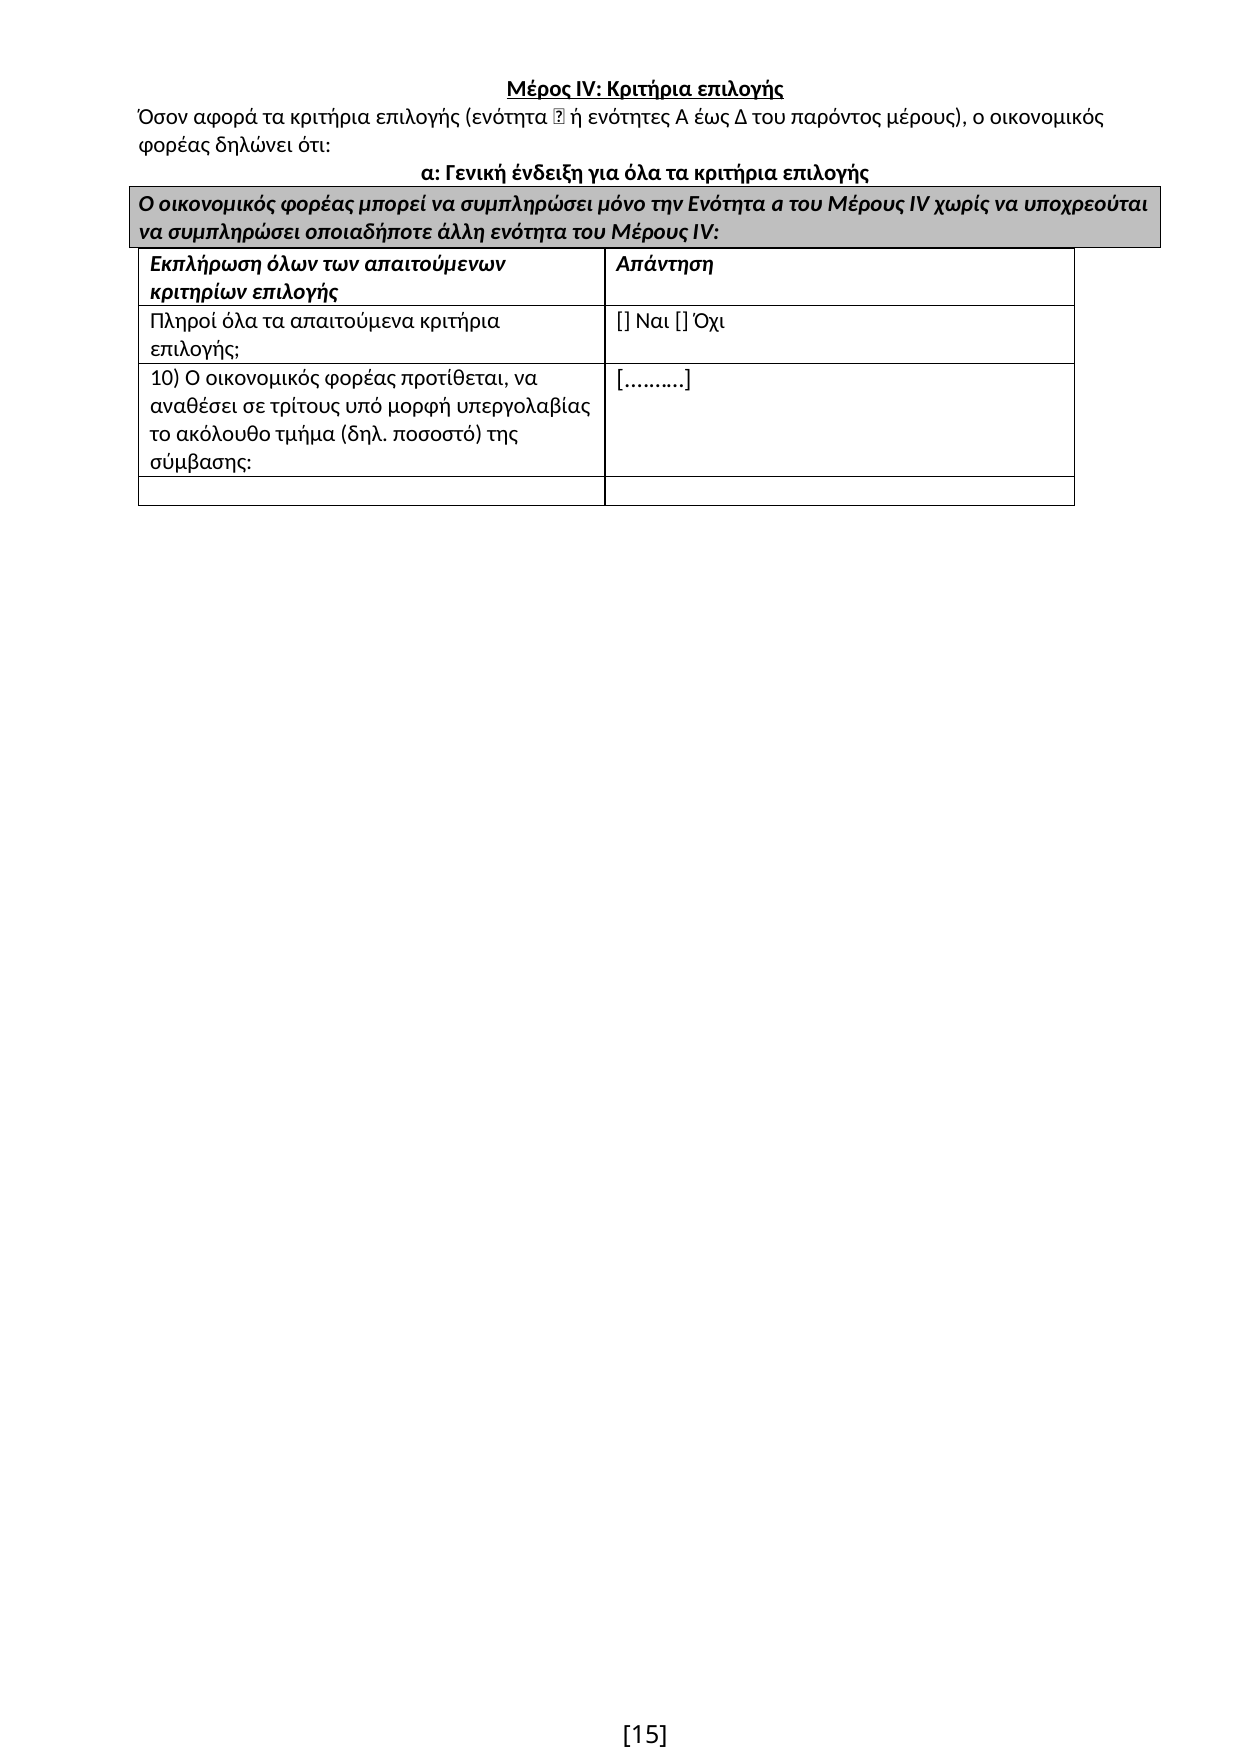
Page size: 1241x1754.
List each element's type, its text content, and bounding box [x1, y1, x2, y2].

table_cell [139, 477, 604, 504]
table_header Εκπλήρωση όλων των απαιτούμενων κριτηρίων επιλογής [139, 249, 604, 305]
text α: Γενική ένδειξη για όλα τα κριτήρια επιλογής [138, 158, 1151, 186]
text Μέρος IV: Κριτήρια επιλογής [138, 74, 1151, 102]
text Ο οικονομικός φορέας μπορεί να συμπληρώσει μόνο την Ενότητα a του Μέρους ΙV χωρίς να υποχρεούται να συμπληρώσει οποιαδήποτε άλλη ενότητα του Μέρους ΙV: [130, 187, 1160, 247]
table_cell [606, 477, 1074, 504]
table_cell Πληροί όλα τα απαιτούμενα κριτήρια επιλογής; [139, 306, 604, 362]
table_cell [] Ναι [] Όχι [606, 306, 1074, 362]
text Όσον αφορά τα κριτήρια επιλογής (ενότητα  ή ενότητες Α έως Δ του παρόντος μέρους), ο οικονομικός φορέας δηλώνει ότι: [138, 102, 1151, 158]
table_cell [....……] [606, 364, 1074, 476]
table_header Απάντηση [606, 249, 1074, 305]
table_cell 10) Ο οικονομικός φορέας προτίθεται, να αναθέσει σε τρίτους υπό μορφή υπεργολαβίας το ακόλουθο τμήμα (δηλ. ποσοστό) της σύμβασης: [139, 364, 604, 476]
